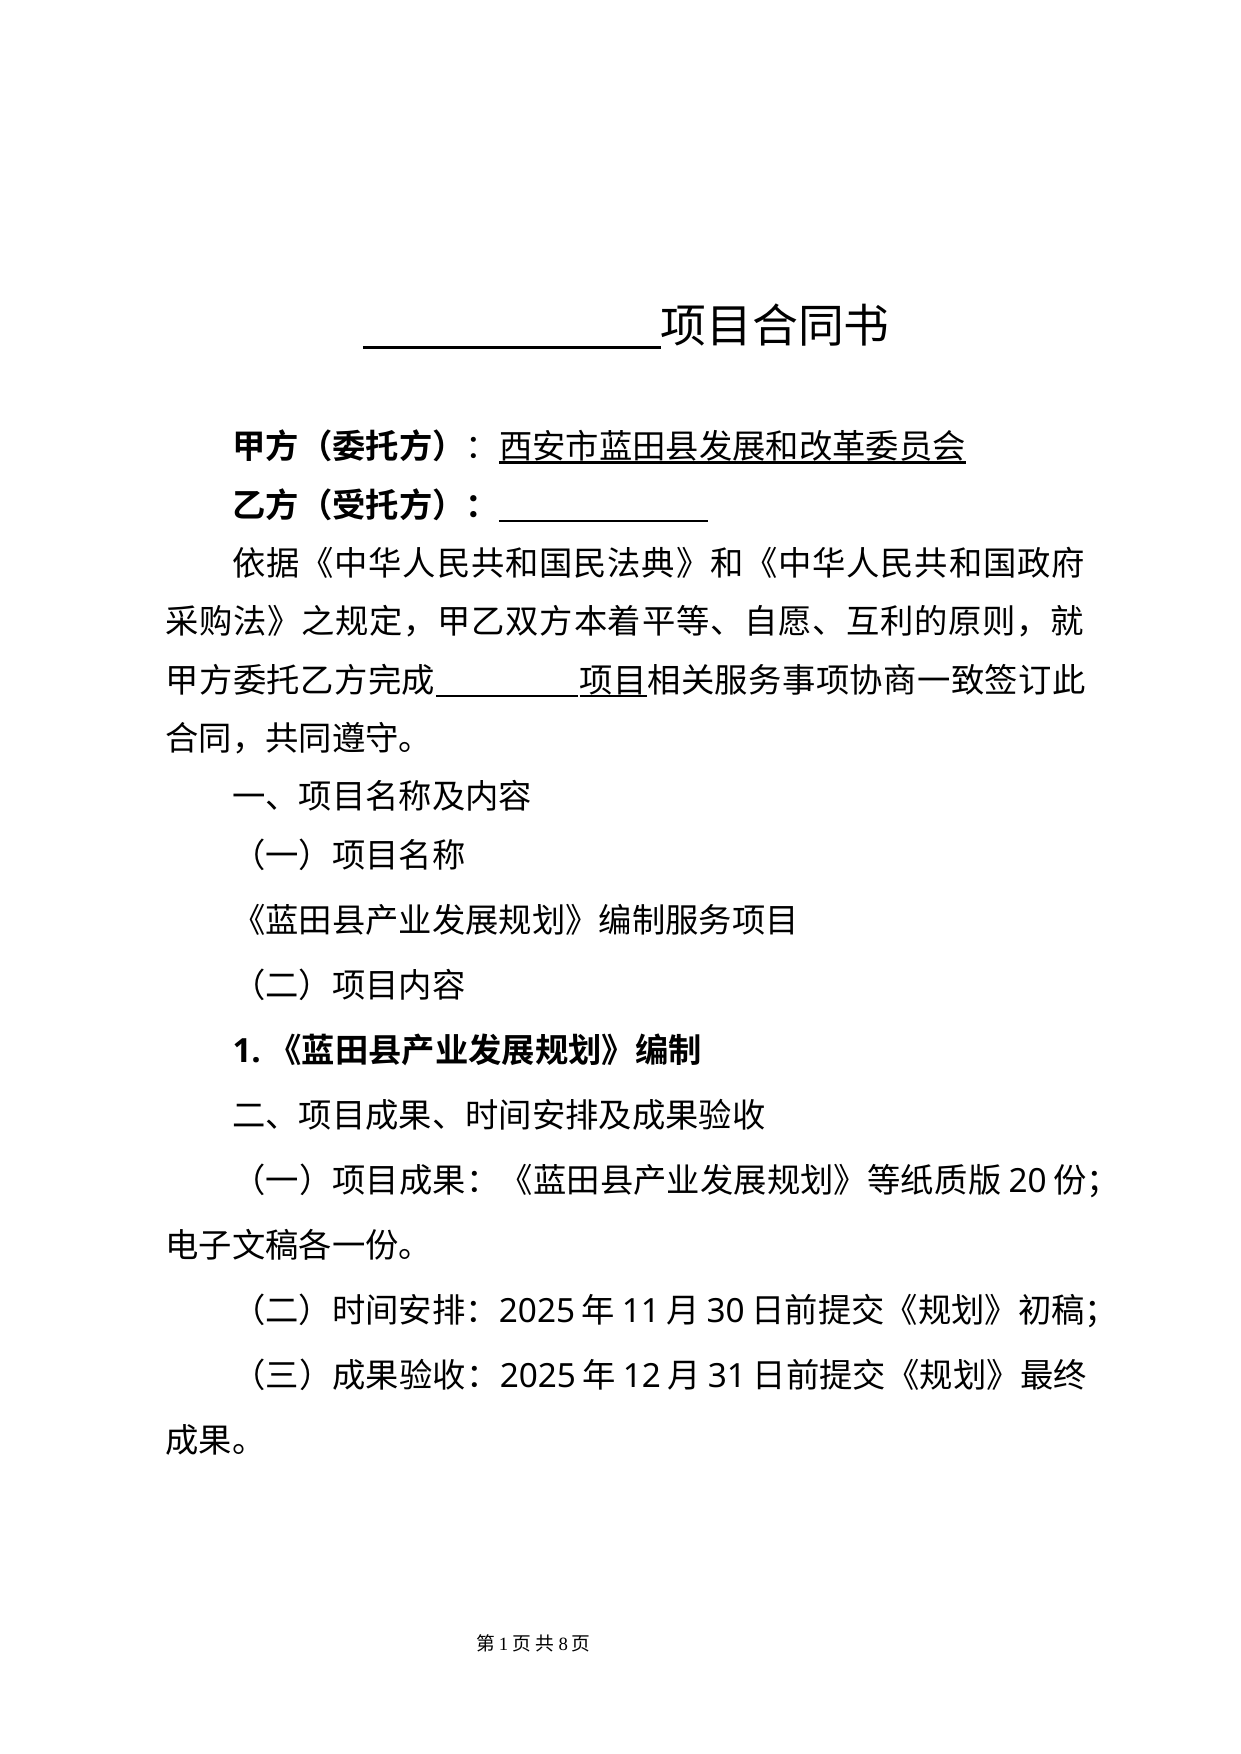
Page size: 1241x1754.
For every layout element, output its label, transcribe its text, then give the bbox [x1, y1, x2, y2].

text 甲方（委托方）：西安市蓝田县发展和改革委员会 [165, 412, 1087, 470]
text 《蓝田县产业发展规划》编制服务项目 [165, 885, 1087, 950]
text 乙方（受托方）： [165, 470, 1087, 529]
list 项目成果、时间安排及成果验收 [165, 1080, 1087, 1145]
list 项目名称 [165, 820, 1087, 885]
text （二）时间安排：2025年11月30日前提交《规划》初稿； [165, 1275, 1087, 1340]
text 1. 《蓝田县产业发展规划》编制 [165, 1015, 1087, 1080]
text 项目合同书 [165, 295, 1087, 354]
text （三）成果验收：2025年12月31日前提交《规划》最终成果。 [165, 1340, 1087, 1470]
text 依据《中华人民共和国民法典》和《中华人民共和国政府采购法》之规定，甲乙双方本着平等、自愿、互利的原则，就甲方委托乙方完成 项目相关服务事项协商一致签订此合同，共同遵守。 [165, 529, 1087, 762]
text （一）项目成果：《蓝田县产业发展规划》等纸质版20份；电子文稿各一份。 [165, 1145, 1087, 1275]
list 项目名称及内容 [165, 762, 1087, 820]
list 项目内容 [165, 950, 1087, 1015]
